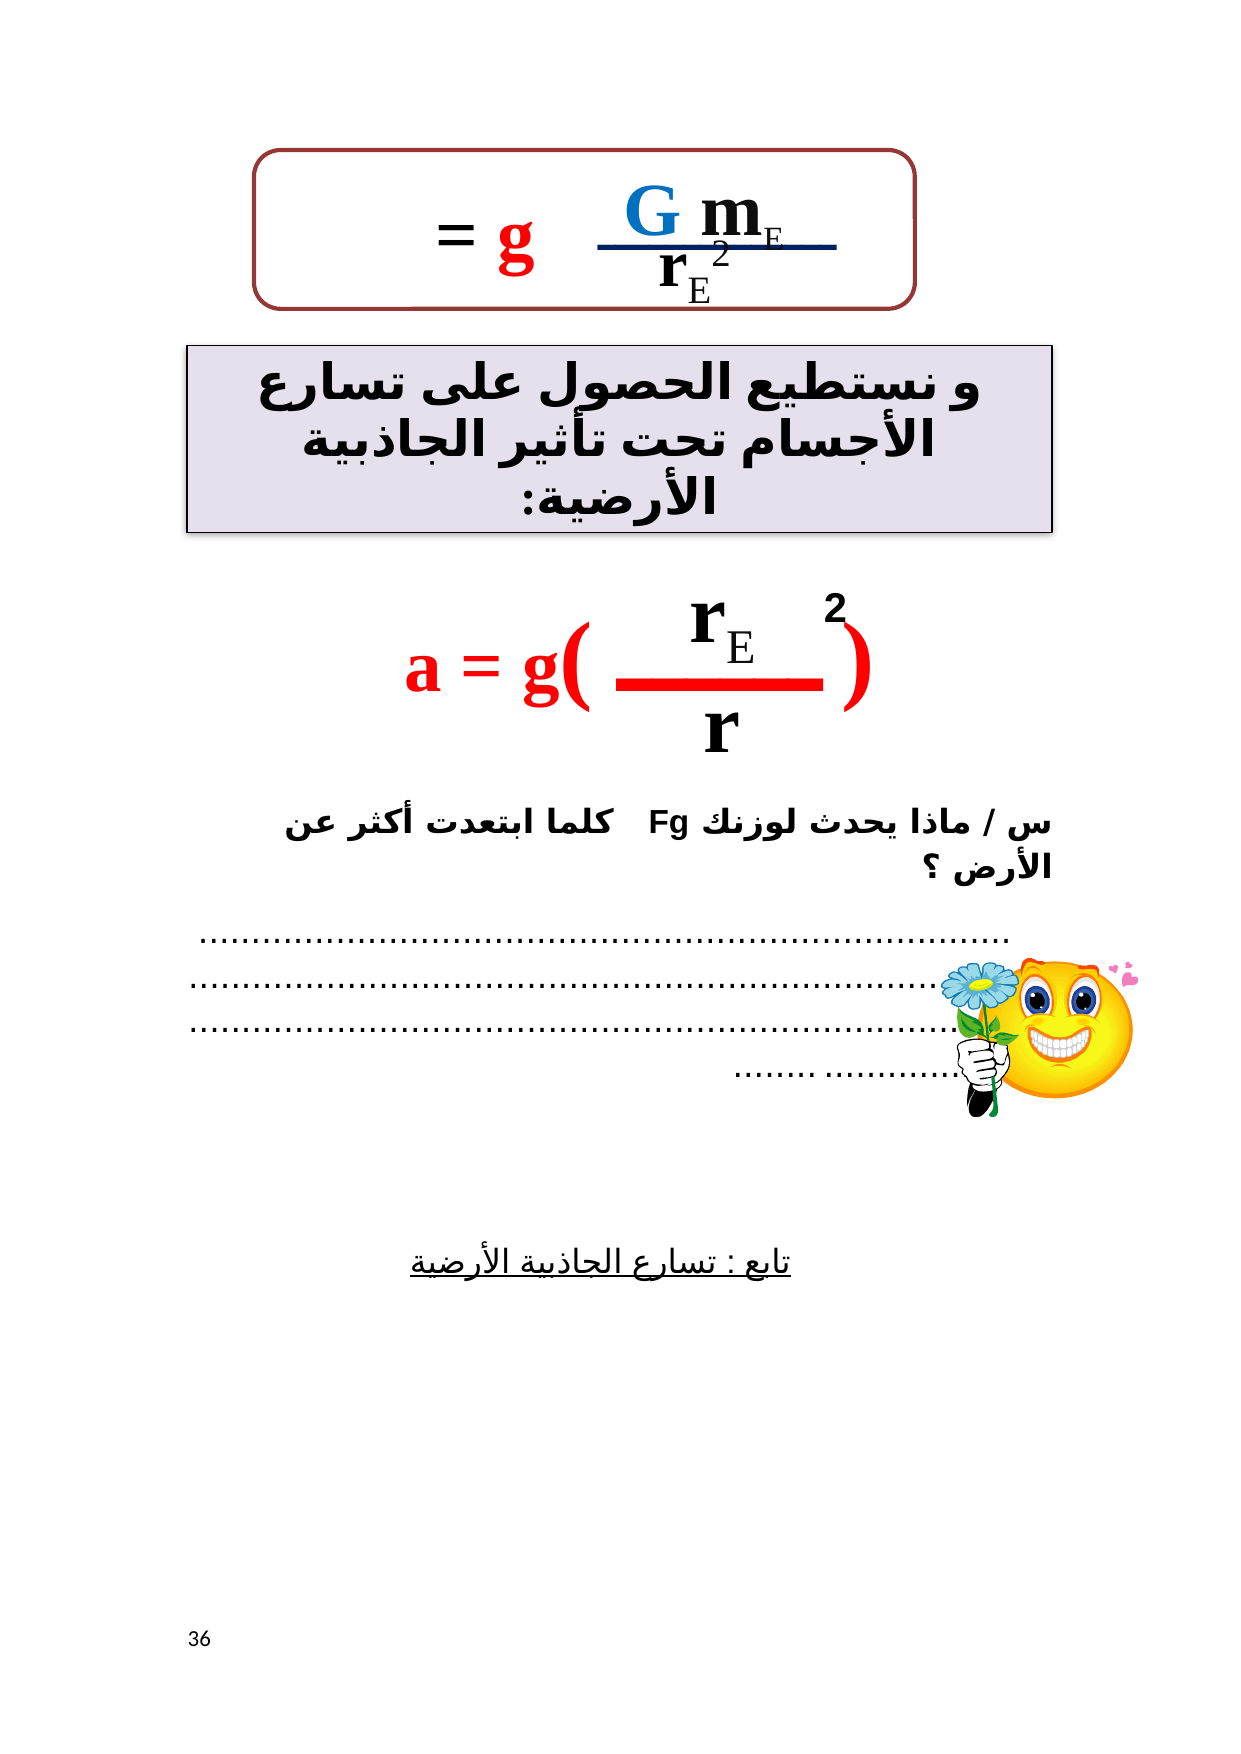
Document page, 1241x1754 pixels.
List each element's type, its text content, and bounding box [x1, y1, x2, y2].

text تابع : تسارع الجاذبية الأرضية [187, 1242, 1088, 1280]
text ................................................................................................................................................................................................................................................................................ ........ [187, 913, 1088, 1085]
text س / ماذا يحدث لوزنك Fg كلما ابتعدت أكثر عن الأرض ؟ [187, 802, 1053, 886]
